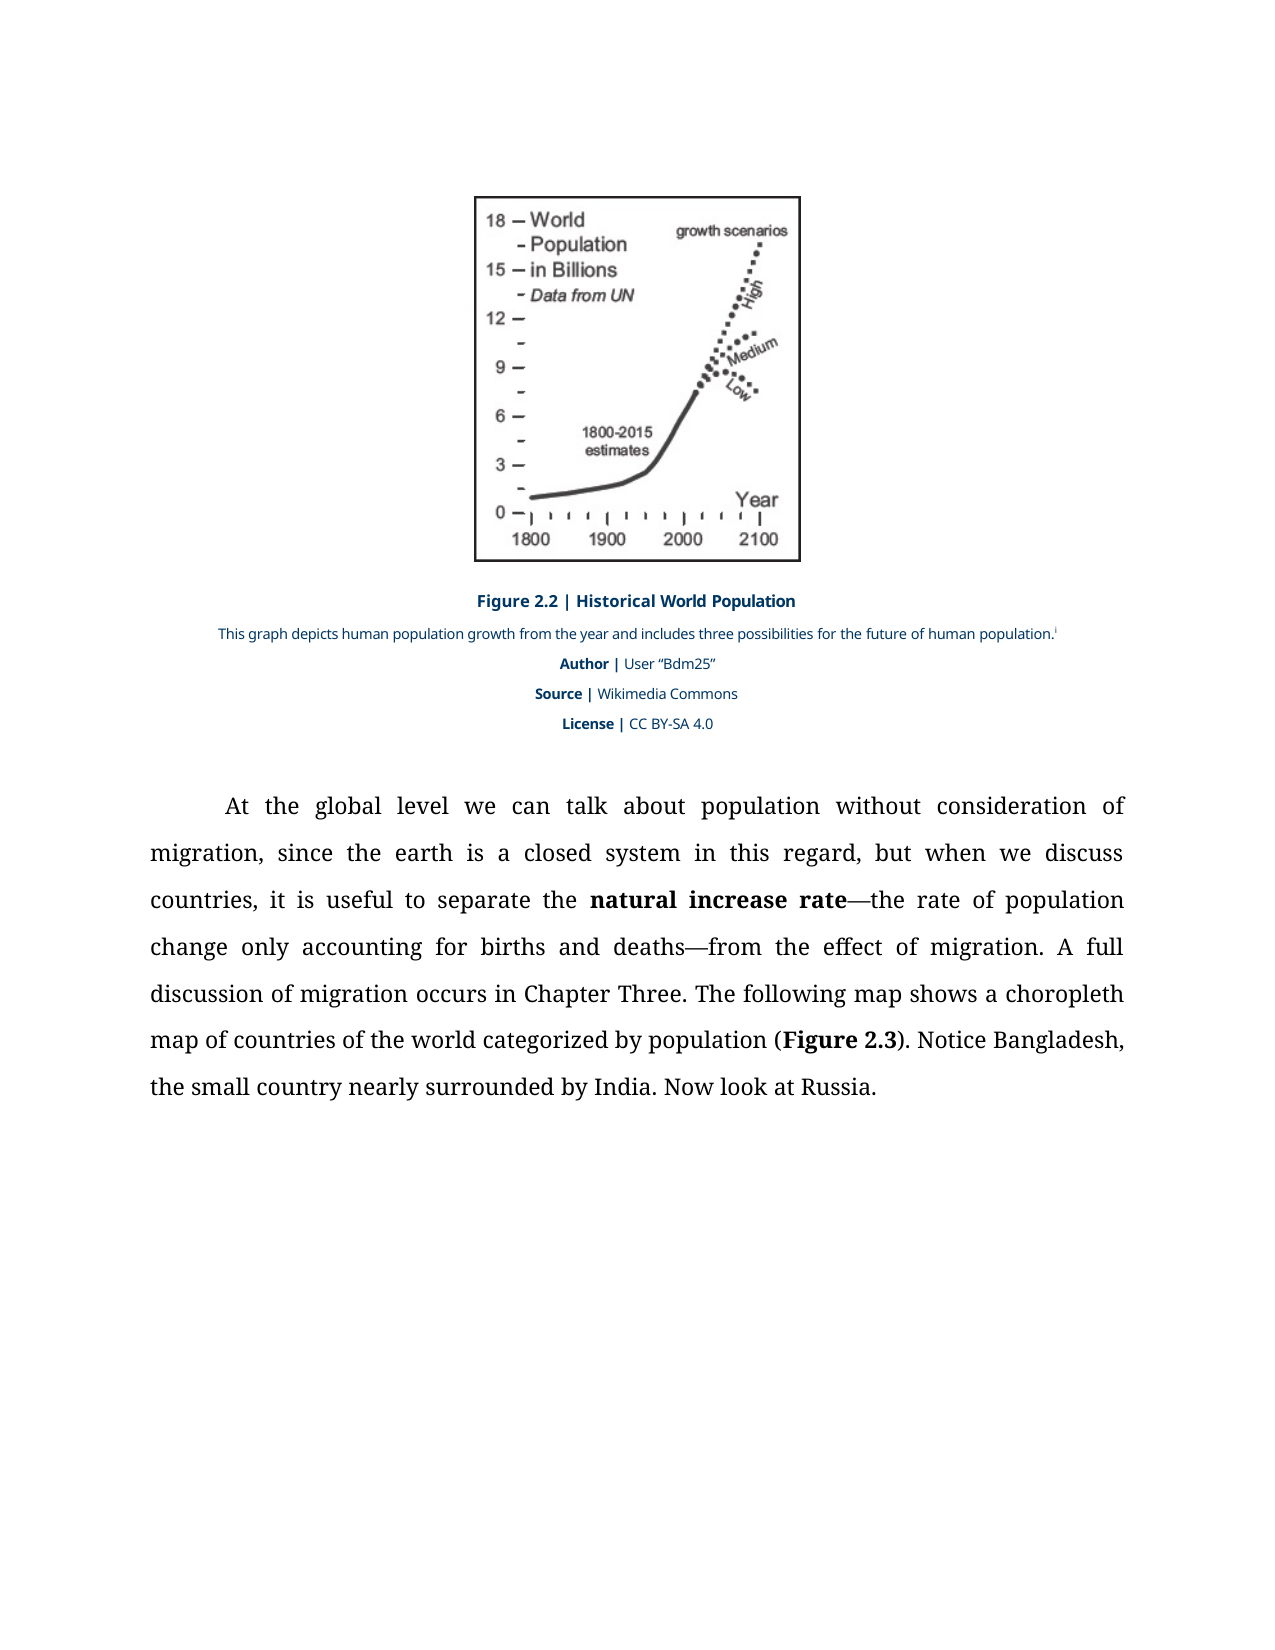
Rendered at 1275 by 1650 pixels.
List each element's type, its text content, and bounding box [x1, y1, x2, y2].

text Figure 2.2 | Historical World Population [150, 590, 1125, 613]
text License | CC BY-SA 4.0 [150, 713, 1125, 733]
text Source | Wikimedia Commons [150, 684, 1125, 703]
picture [474, 196, 801, 562]
text At the global level we can talk about population without consideration of migration, since the earth is a closed system in this regard, but when we discuss countries, it is useful to separate the natural increase rate—the rate of population change only accounting for births and deaths—from the effect of migration. A full discussion of migration occurs in Chapter Three. The following map shows a choropleth map of countries of the world categorized by population (Figure 2.3). Notice Bangladesh, the small country nearly surrounded by India. Now look at Russia. [150, 790, 1125, 1103]
text This graph depicts human population growth from the year and includes three possibilities for the future of human population. [150, 624, 1125, 644]
text Author | User “Bdm25” [150, 654, 1125, 674]
